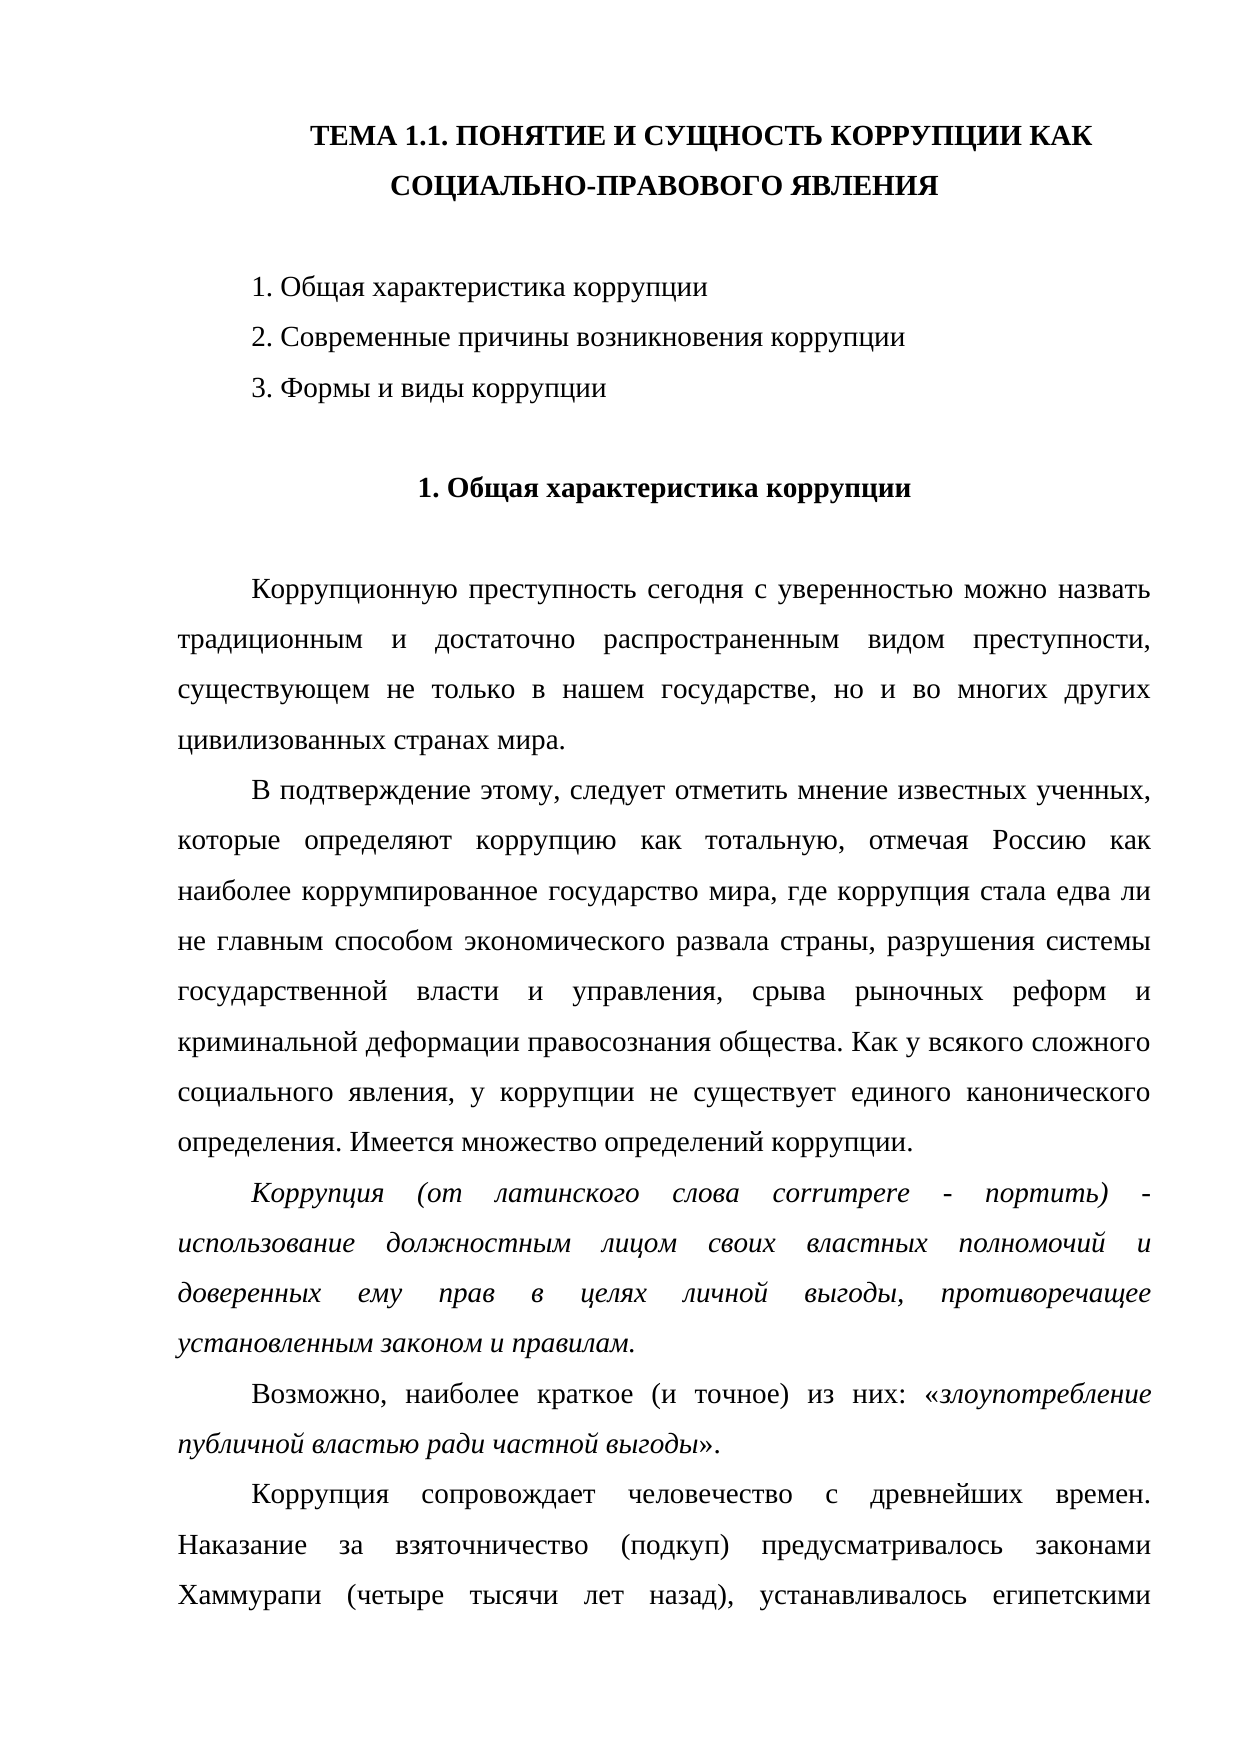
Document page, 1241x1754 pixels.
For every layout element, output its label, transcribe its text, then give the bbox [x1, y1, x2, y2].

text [177, 1477, 1152, 1611]
text 1. Общая характеристика коррупции [177, 269, 1152, 303]
text 2. Современные причины возникновения коррупции [177, 319, 1152, 353]
text Коррупционную преступность сегодня с уверенностью можно назвать традиционным и достаточно распространенным видом преступности, существующем не только в нашем государстве, но и во многих других цивилизованных странах мира. [177, 571, 1152, 755]
text Возможно, наиболее краткое (и точное) из них: «злоупотребление публичной властью ради частной выгоды». [177, 1376, 1152, 1460]
text 1. Общая характеристика коррупции [177, 470, 1152, 504]
text Коррупция (от латинского слова corrumpere - портить) - использование должностным лицом своих властных полномочий и доверенных ему прав в целях личной выгоды, противоречащее установленным законом и правилам. [177, 1175, 1152, 1359]
text 3. Формы и виды коррупции [177, 370, 1152, 403]
text В подтверждение этому, следует отметить мнение известных ученных, которые определяют коррупцию как тотальную, отмечая Россию как наиболее коррумпированное государство мира, где коррупция стала едва ли не главным способом экономического развала страны, разрушения системы государственной власти и управления, срыва рыночных реформ и криминальной деформации правосознания общества. Как у всякого сложного социального явления, у коррупции не существует единого канонического определения. Имеется множество определений коррупции. [177, 772, 1152, 1158]
text ТЕМА 1.1. ПОНЯТИЕ И СУЩНОСТЬ КОРРУПЦИИ КАК СОЦИАЛЬНО-ПРАВОВОГО ЯВЛЕНИЯ [177, 118, 1152, 202]
